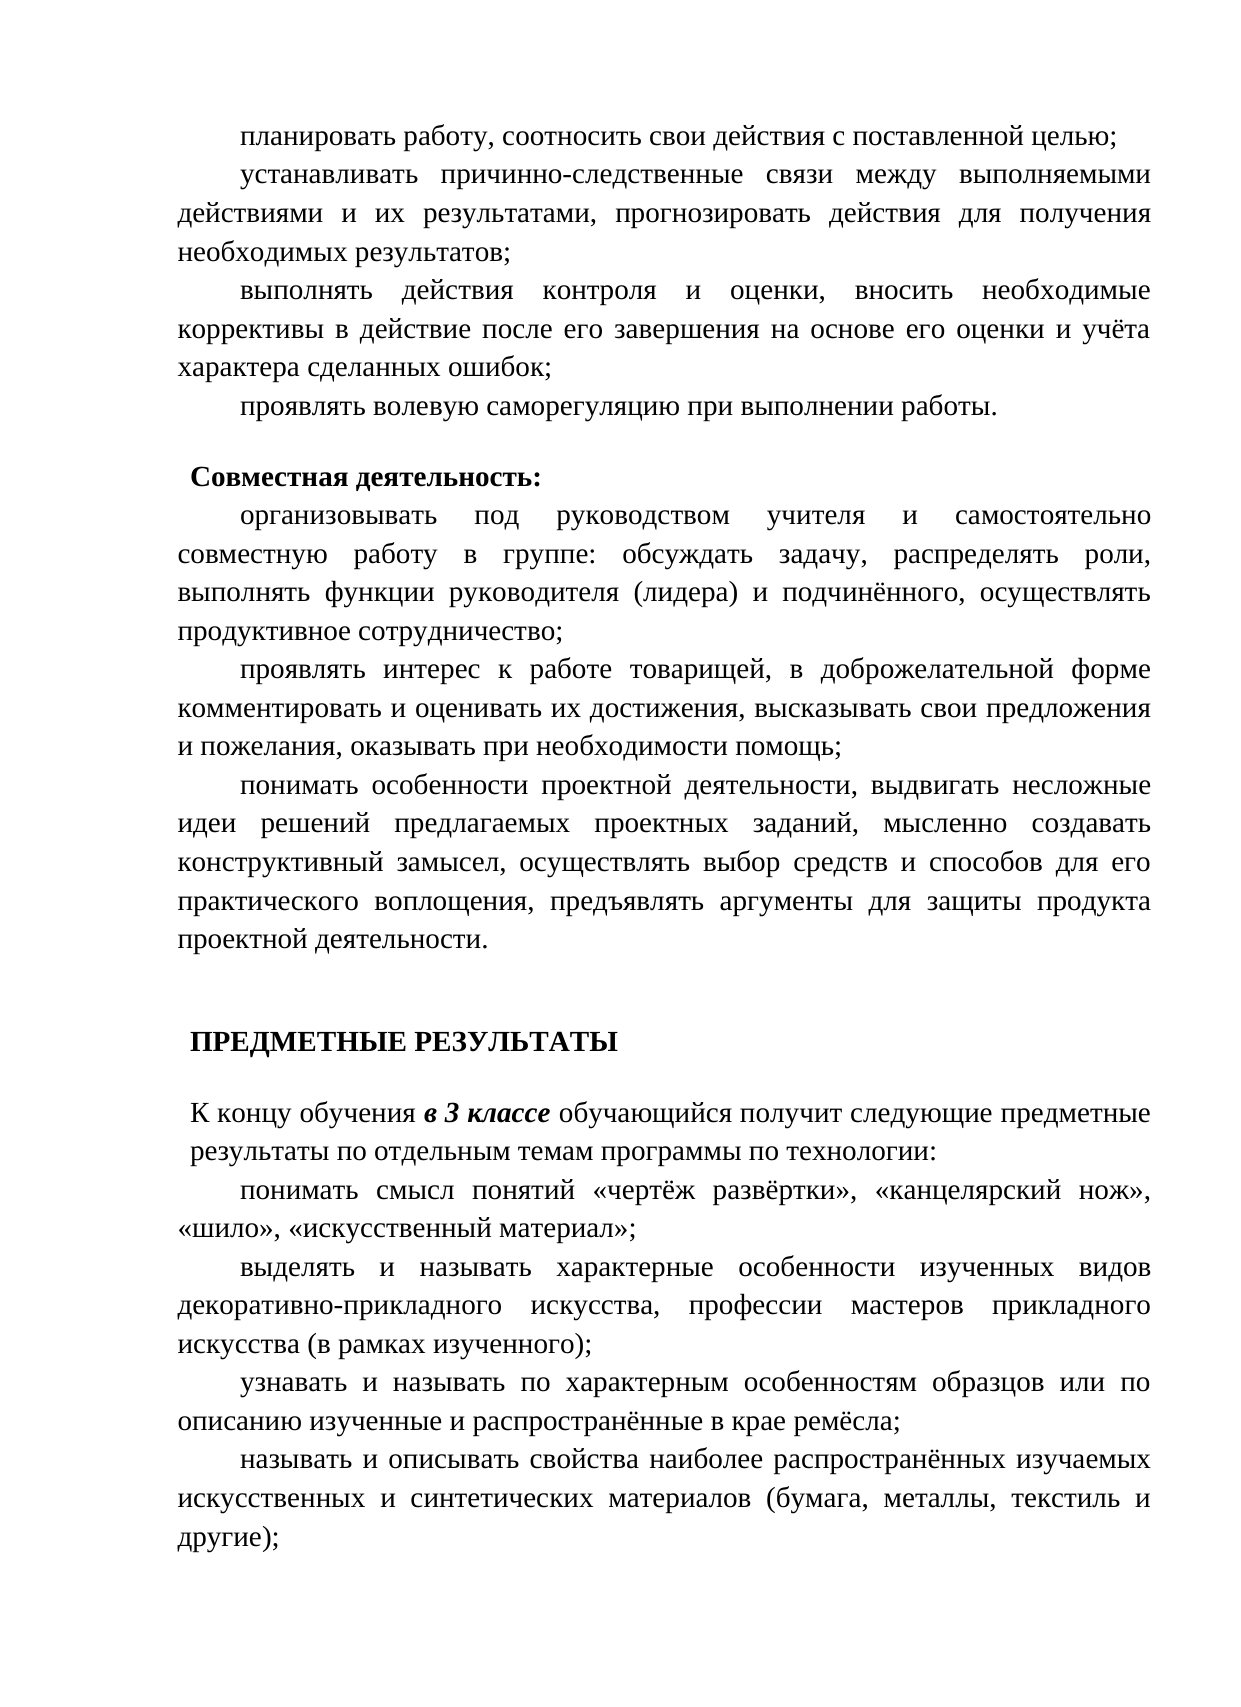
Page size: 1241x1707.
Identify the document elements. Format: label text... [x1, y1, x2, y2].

text понимать смысл понятий «чертёж развёртки», «канцелярский нож», «шило», «искусственный материал»; [177, 1172, 1152, 1244]
text проявлять интерес к работе товарищей, в доброжелательной форме комментировать и оценивать их достижения, высказывать свои предложения и пожелания, оказывать при необходимости помощь; [177, 651, 1152, 762]
text выполнять действия контроля и оценки, вносить необходимые коррективы в действие после его завершения на основе его оценки и учёта характера сделанных ошибок; [177, 272, 1152, 383]
text узнавать и называть по характерным особенностям образцов или по описанию изученные и распространённые в крае ремёсла; [177, 1364, 1152, 1437]
text выделять и называть характерные особенности изученных видов декоративно-прикладного искусства, профессии мастеров прикладного искусства (в рамках изученного); [177, 1249, 1152, 1359]
text проявлять волевую саморегуляцию при выполнении работы. [177, 388, 1152, 421]
text организовывать под руководством учителя и самостоятельно совместную работу в группе: обсуждать задачу, распределять роли, выполнять функции руководителя (лидера) и подчинённого, осуществлять продуктивное сотрудничество; [177, 497, 1152, 646]
text устанавливать причинно-следственные связи между выполняемыми действиями и их результатами, прогнозировать действия для получения необходимых результатов; [177, 157, 1152, 267]
text ПРЕДМЕТНЫЕ РЕЗУЛЬТАТЫ [190, 1024, 1152, 1058]
text К концу обучения в 3 классе обучающийся получит следующие предметные результаты по отдельным темам программы по технологии: [190, 1095, 1152, 1167]
text Совместная деятельность: [190, 459, 1152, 492]
text планировать работу, соотносить свои действия с поставленной целью; [177, 118, 1152, 152]
text понимать особенности проектной деятельности, выдвигать несложные идеи решений предлагаемых проектных заданий, мысленно создавать конструктивный замысел, осуществлять выбор средств и способов для его практического воплощения, предъявлять аргументы для защиты продукта проектной деятельности. [177, 767, 1152, 955]
text называть и описывать свойства наиболее распространённых изучаемых искусственных и синтетических материалов (бумага, металлы, текстиль и другие); [177, 1442, 1152, 1552]
